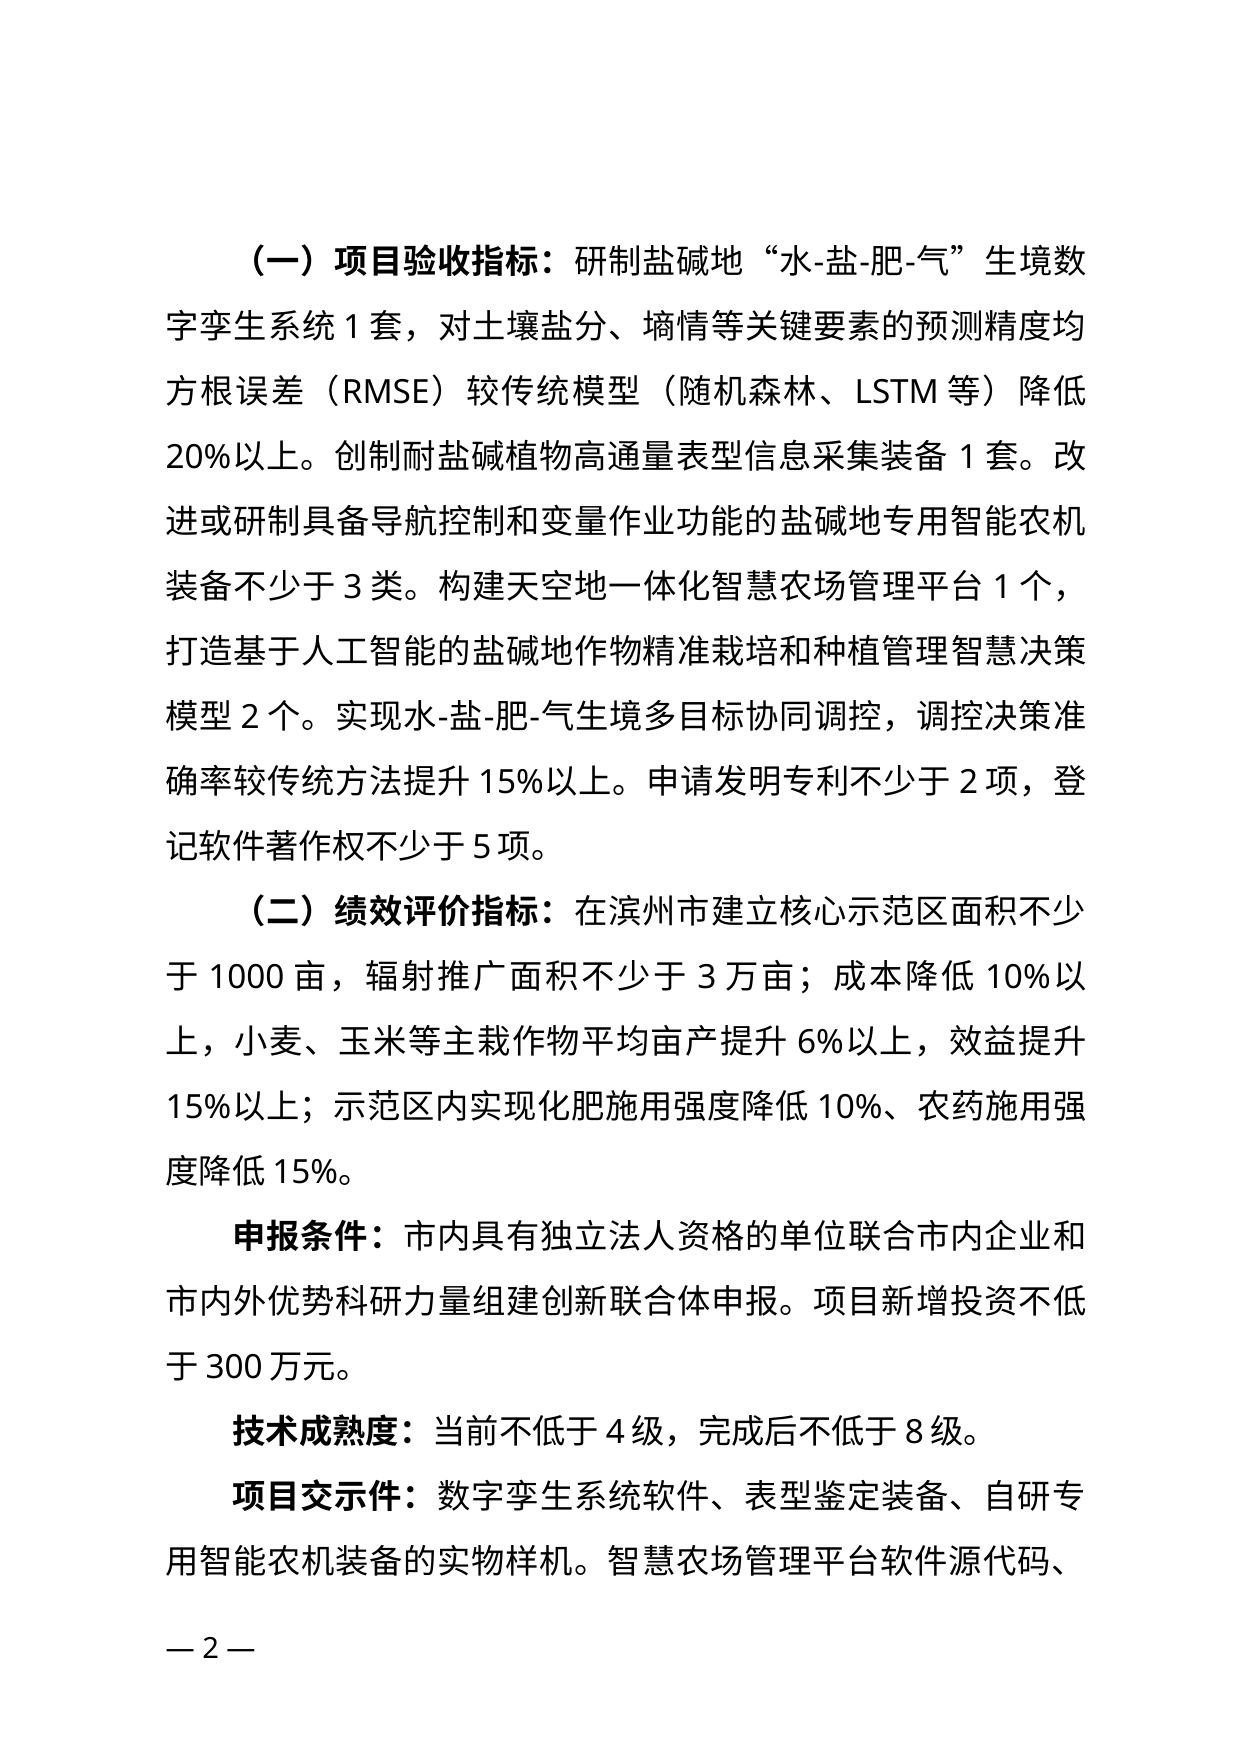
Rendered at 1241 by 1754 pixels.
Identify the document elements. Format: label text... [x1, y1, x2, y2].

text （二）绩效评价指标：在滨州市建立核心示范区面积不少于1000亩，辐射推广面积不少于3万亩；成本降低10%以上，小麦、玉米等主栽作物平均亩产提升6%以上，效益提升15%以上；示范区内实现化肥施用强度降低10%、农药施用强度降低15%。 [165, 877, 1087, 1202]
text （一）项目验收指标：研制盐碱地“水-盐-肥-气”生境数字孪生系统1套，对土壤盐分、墒情等关键要素的预测精度均方根误差（RMSE）较传统模型（随机森林、LSTM等）降低20%以上。创制耐盐碱植物高通量表型信息采集装备1套。改进或研制具备导航控制和变量作业功能的盐碱地专用智能农机装备不少于3类。构建天空地一体化智慧农场管理平台1个，打造基于人工智能的盐碱地作物精准栽培和种植管理智慧决策模型2个。实现水-盐-肥-气生境多目标协同调控，调控决策准确率较传统方法提升15%以上。申请发明专利不少于2项，登记软件著作权不少于5项。 [165, 227, 1087, 877]
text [165, 1462, 1087, 1592]
text 技术成熟度：当前不低于4级，完成后不低于8级。 [165, 1397, 1087, 1462]
text 申报条件：市内具有独立法人资格的单位联合市内企业和市内外优势科研力量组建创新联合体申报。项目新增投资不低于300万元。 [165, 1202, 1087, 1397]
